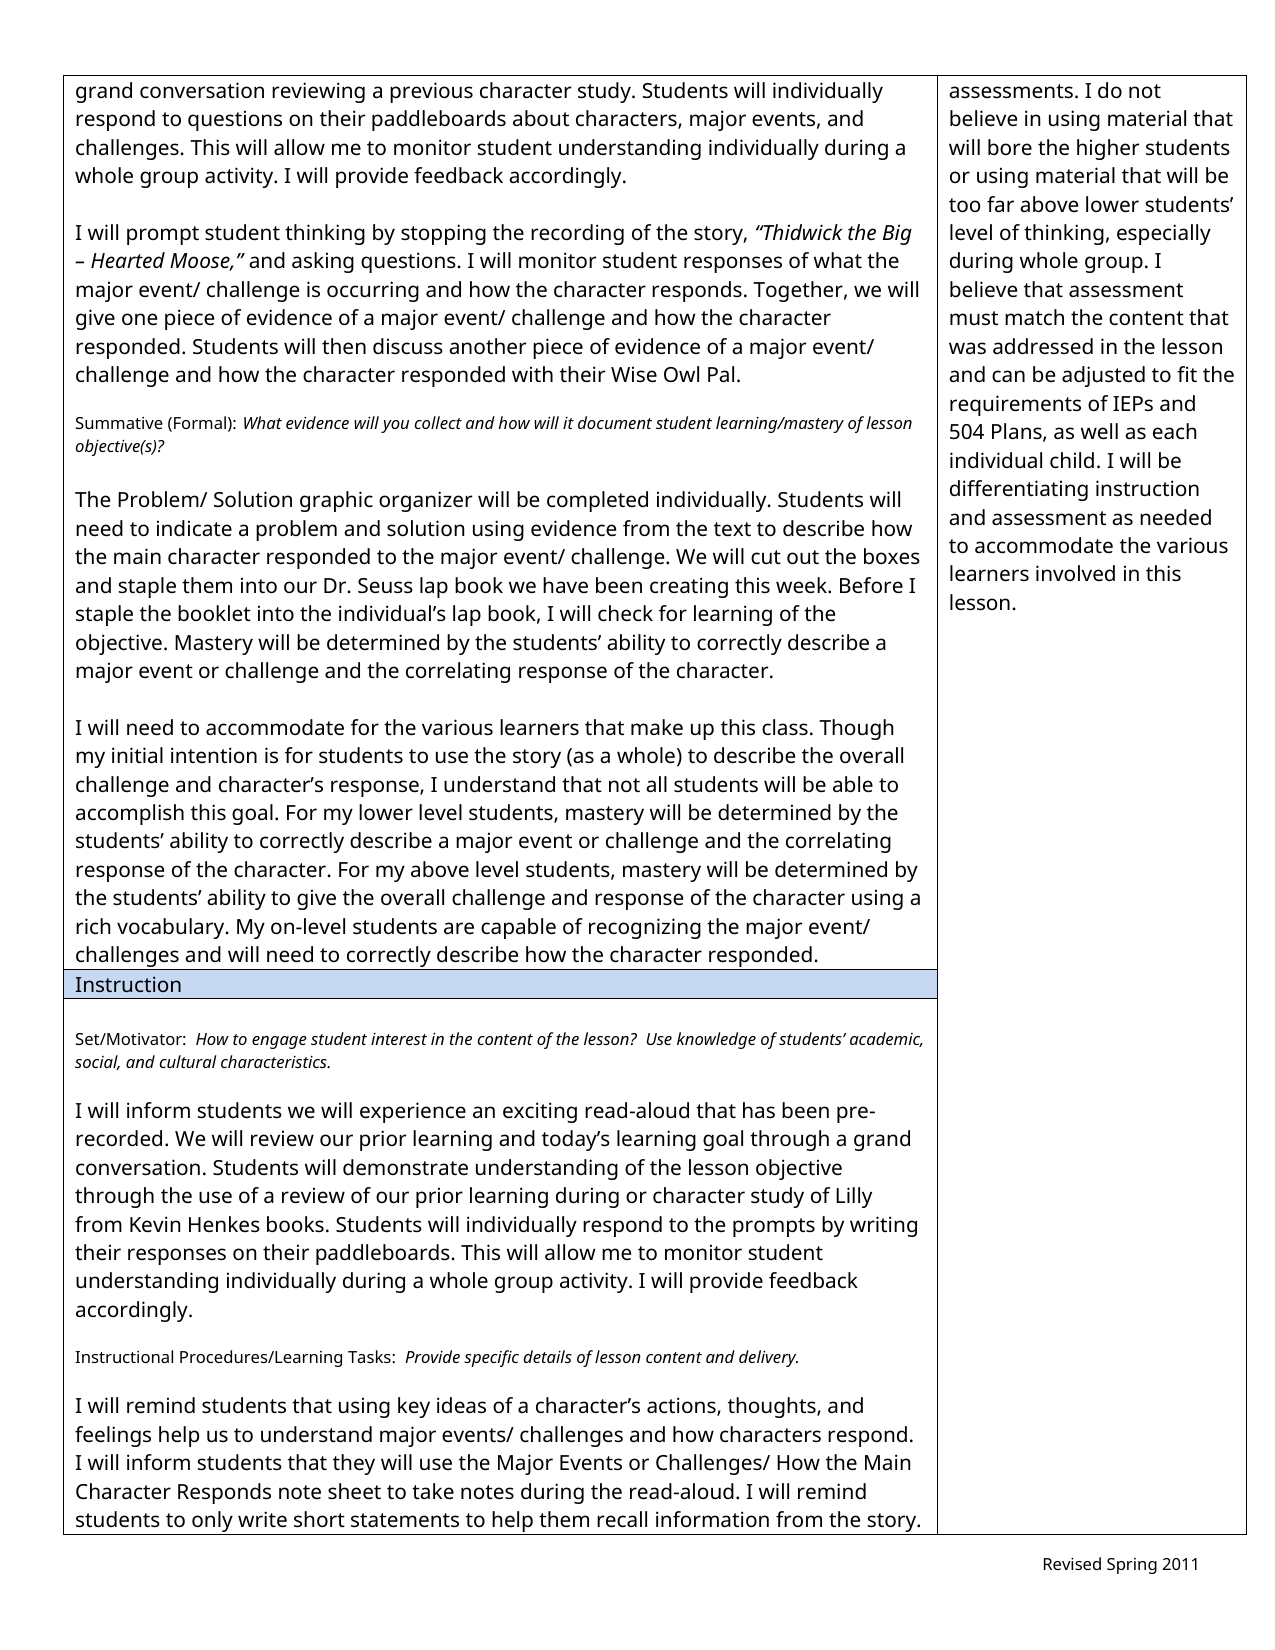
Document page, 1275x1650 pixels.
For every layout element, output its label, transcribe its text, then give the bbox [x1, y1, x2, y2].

table_cell Instruction [64, 970, 937, 998]
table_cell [64, 76, 937, 969]
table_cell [64, 999, 937, 1534]
